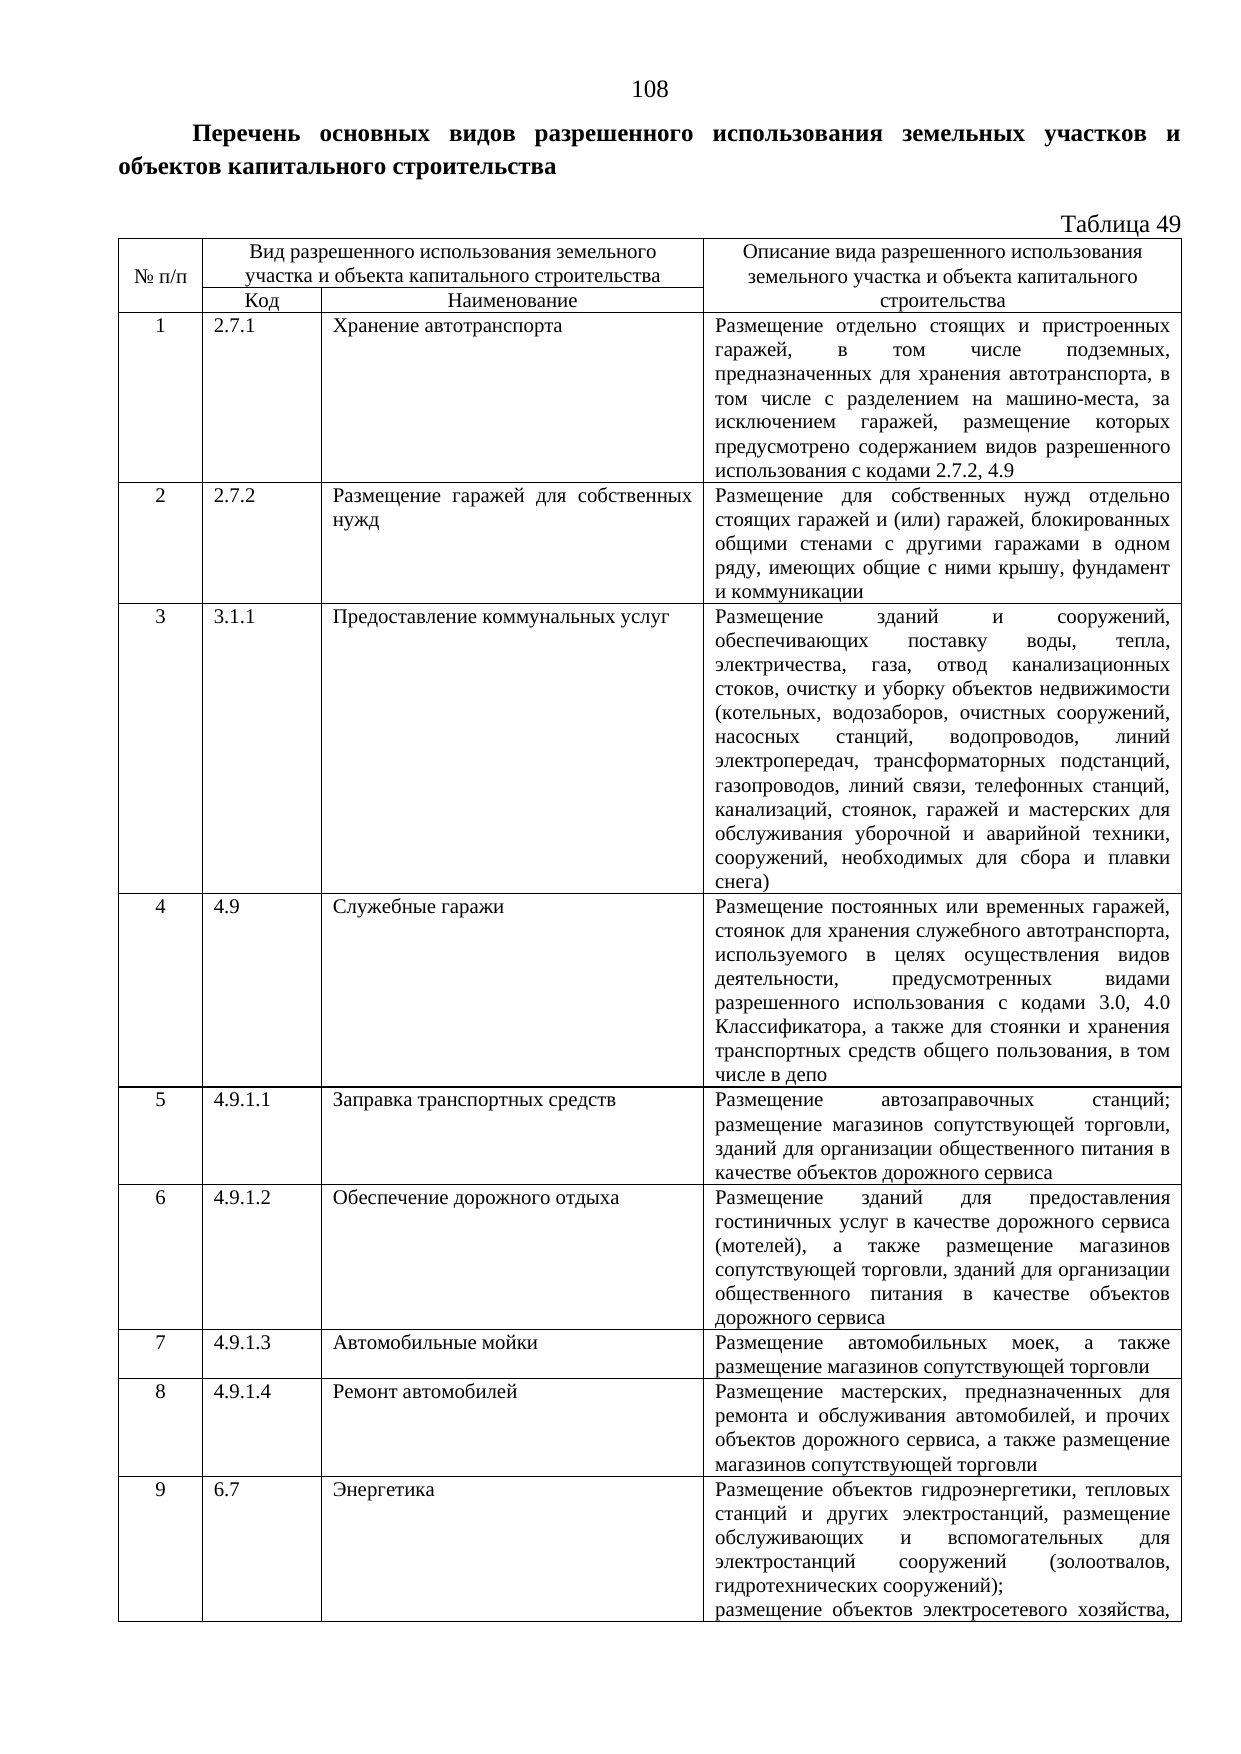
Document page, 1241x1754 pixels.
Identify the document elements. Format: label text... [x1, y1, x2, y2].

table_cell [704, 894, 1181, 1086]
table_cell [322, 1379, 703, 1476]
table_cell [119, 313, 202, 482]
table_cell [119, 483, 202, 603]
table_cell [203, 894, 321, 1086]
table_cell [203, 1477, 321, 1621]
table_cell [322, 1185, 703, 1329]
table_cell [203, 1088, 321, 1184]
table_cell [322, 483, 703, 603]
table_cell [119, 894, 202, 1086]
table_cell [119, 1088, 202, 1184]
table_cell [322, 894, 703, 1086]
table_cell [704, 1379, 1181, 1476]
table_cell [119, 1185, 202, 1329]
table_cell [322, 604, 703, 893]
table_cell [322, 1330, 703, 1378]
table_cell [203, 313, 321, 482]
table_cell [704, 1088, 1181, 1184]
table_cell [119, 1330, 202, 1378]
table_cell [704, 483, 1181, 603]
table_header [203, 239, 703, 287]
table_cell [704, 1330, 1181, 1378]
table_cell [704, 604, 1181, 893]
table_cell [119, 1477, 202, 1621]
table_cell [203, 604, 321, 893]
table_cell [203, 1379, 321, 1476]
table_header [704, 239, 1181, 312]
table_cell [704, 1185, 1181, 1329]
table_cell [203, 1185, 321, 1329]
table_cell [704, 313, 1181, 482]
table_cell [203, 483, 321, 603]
text Перечень основных видов разрешенного использования земельных участков и объектов капитального строительства [118, 118, 1181, 180]
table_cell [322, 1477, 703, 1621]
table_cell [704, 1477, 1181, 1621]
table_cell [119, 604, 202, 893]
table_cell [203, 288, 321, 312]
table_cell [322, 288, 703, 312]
text Таблица 49 [192, 209, 1181, 238]
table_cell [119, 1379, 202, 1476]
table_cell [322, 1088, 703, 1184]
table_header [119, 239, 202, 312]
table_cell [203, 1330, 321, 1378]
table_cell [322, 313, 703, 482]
